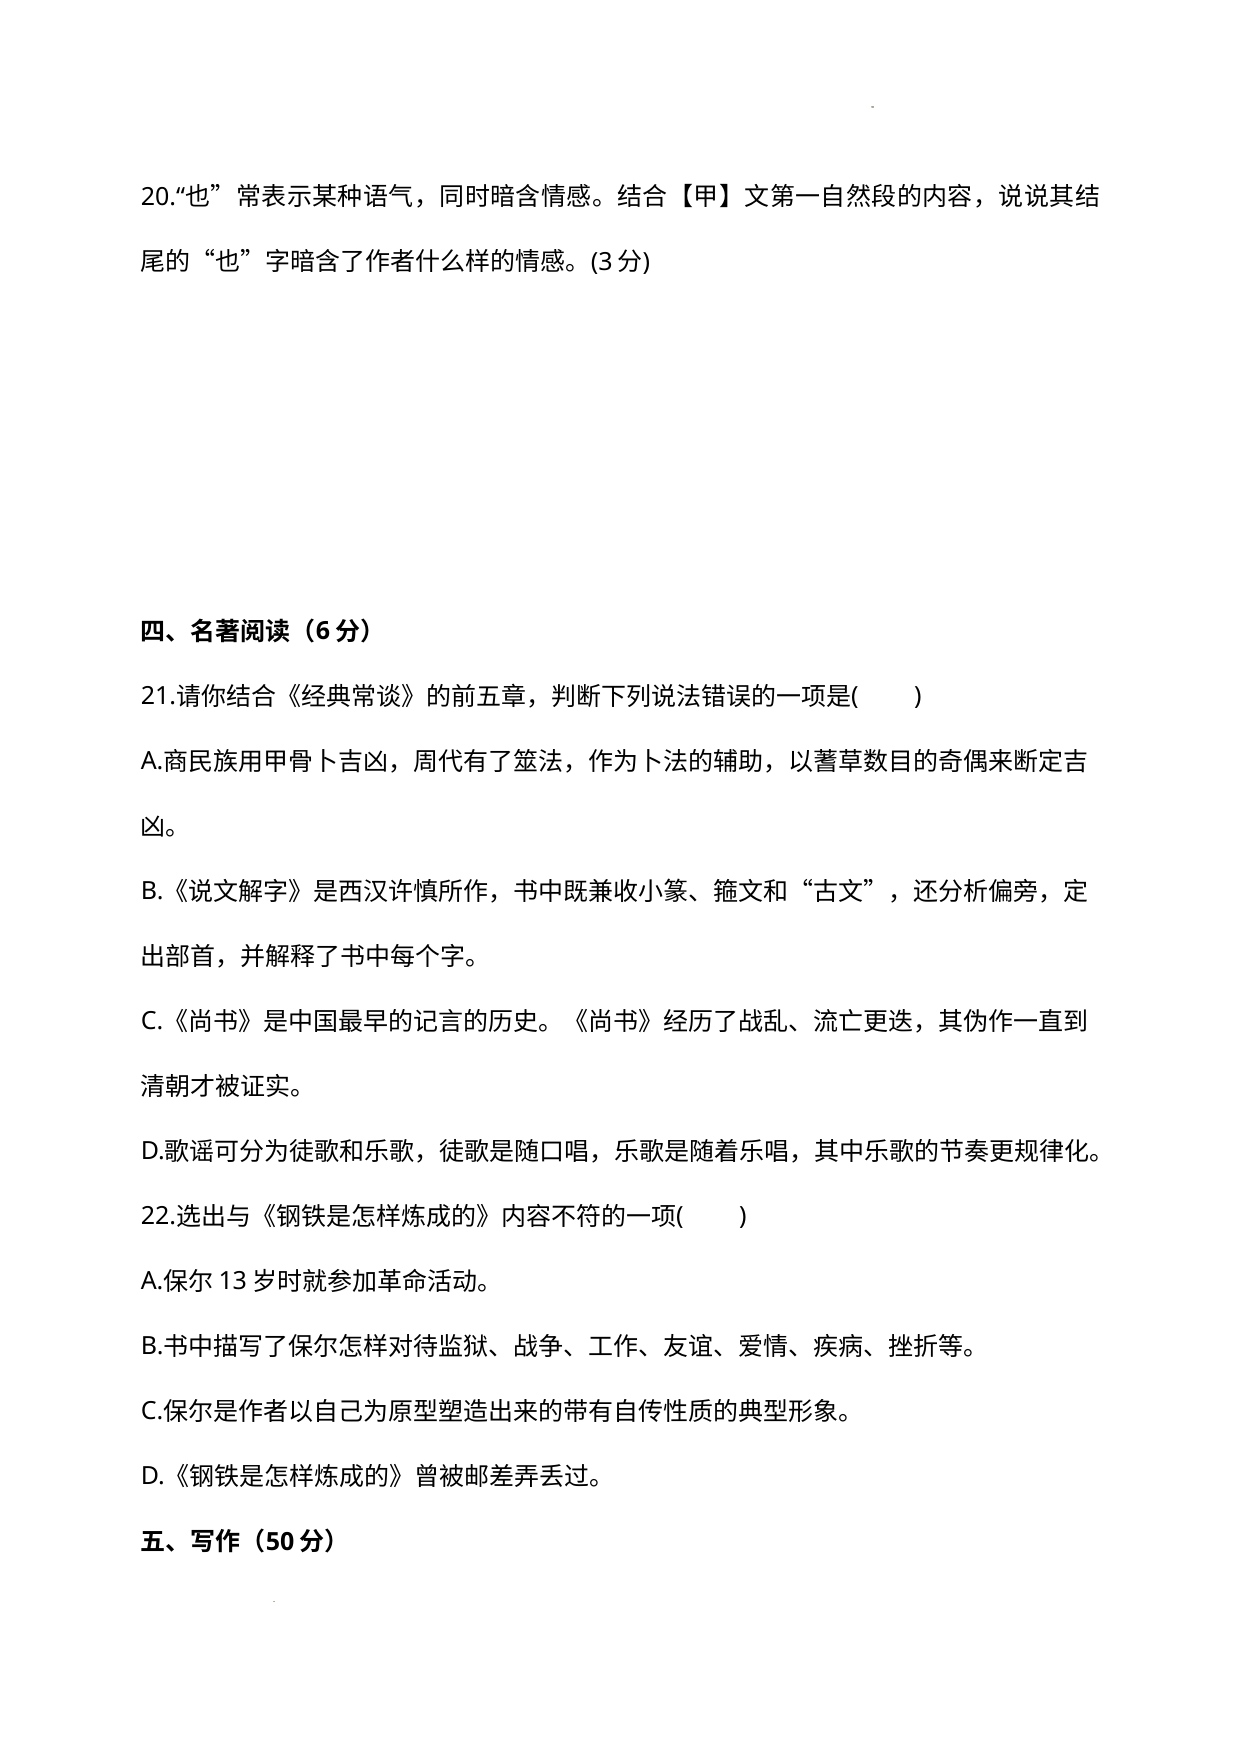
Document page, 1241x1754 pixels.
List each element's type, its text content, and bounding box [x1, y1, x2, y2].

text A.保尔13岁时就参加革命活动。 [141, 1247, 1100, 1312]
text B.书中描写了保尔怎样对待监狱、战争、工作、友谊、爱情、疾病、挫折等。 [141, 1312, 1100, 1377]
text 22.选出与《钢铁是怎样炼成的》内容不符的一项( ) [141, 1182, 1100, 1247]
text A.商民族用甲骨卜吉凶，周代有了筮法，作为卜法的辅助，以蓍草数目的奇偶来断定吉凶。 [141, 727, 1100, 857]
text D.《钢铁是怎样炼成的》曾被邮差弄丢过。 [141, 1442, 1100, 1507]
text 五、写作（50分） [141, 1507, 1100, 1572]
text 20.“也”常表示某种语气，同时暗含情感。结合【甲】文第一自然段的内容，说说其结尾的“也”字暗含了作者什么样的情感。(3分) [141, 162, 1100, 292]
text C.《尚书》是中国最早的记言的历史。《尚书》经历了战乱、流亡更迭，其伪作一直到清朝才被证实。 [141, 987, 1100, 1117]
text C.保尔是作者以自己为原型塑造出来的带有自传性质的典型形象。 [141, 1377, 1100, 1442]
text 21.请你结合《经典常谈》的前五章，判断下列说法错误的一项是( ) [141, 662, 1100, 727]
text D.歌谣可分为徒歌和乐歌，徒歌是随口唱，乐歌是随着乐唱，其中乐歌的节奏更规律化。 [141, 1117, 1100, 1182]
text B.《说文解字》是西汉许慎所作，书中既兼收小篆、箍文和“古文”，还分析偏旁，定出部首，并解释了书中每个字。 [141, 857, 1100, 987]
text 四、名著阅读（6分） [141, 597, 1100, 662]
